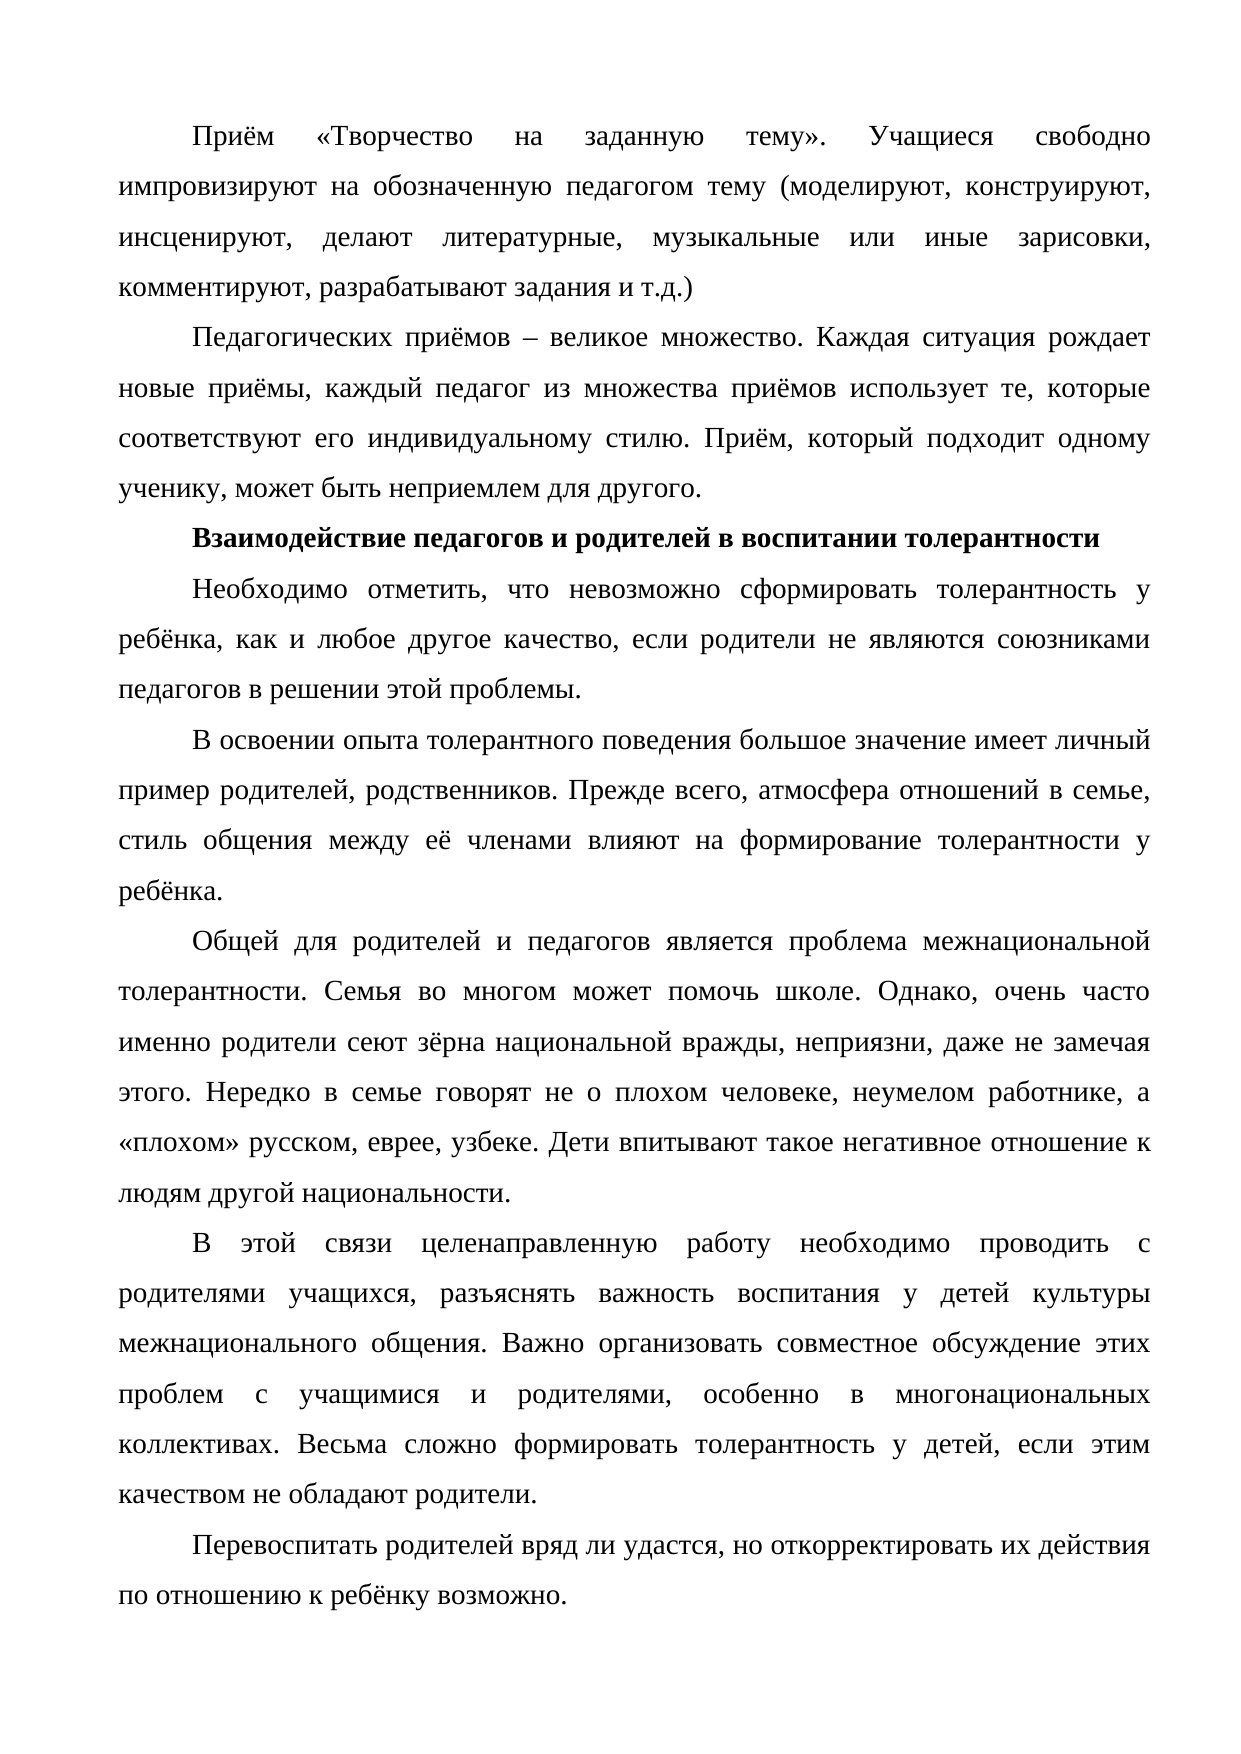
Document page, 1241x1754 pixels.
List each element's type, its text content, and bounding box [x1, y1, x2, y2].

text Общей для родителей и педагогов является проблема межнациональной толерантности. Семья во многом может помочь школе. Однако, очень часто именно родители сеют зёрна национальной вражды, неприязни, даже не замечая этого. Нередко в семье говорят не о плохом человеке, неумелом работнике, а «плохом» русском, еврее, узбеке. Дети впитывают такое негативное отношение к людям другой национальности. [118, 923, 1152, 1208]
text Педагогических приёмов – великое множество. Каждая ситуация рождает новые приёмы, каждый педагог из множества приёмов использует те, которые соответствуют его индивидуальному стилю. Приём, который подходит одному ученику, может быть неприемлем для другого. [118, 319, 1152, 504]
text В этой связи целенаправленную работу необходимо проводить с родителями учащихся, разъяснять важность воспитания у детей культуры межнационального общения. Важно организовать совместное обсуждение этих проблем с учащимися и родителями, особенно в многонациональных коллективах. Весьма сложно формировать толерантность у детей, если этим качеством не обладают родители. [118, 1225, 1152, 1510]
text Взаимодействие педагогов и родителей в воспитании толерантности [118, 521, 1152, 554]
text В освоении опыта толерантного поведения большое значение имеет личный пример родителей, родственников. Прежде всего, атмосфера отношений в семье, стиль общения между её членами влияют на формирование толерантности у ребёнка. [118, 722, 1152, 906]
text Необходимо отметить, что невозможно сформировать толерантность у ребёнка, как и любое другое качество, если родители не являются союзниками педагогов в решении этой проблемы. [118, 571, 1152, 705]
text Перевоспитать родителей вряд ли удастся, но откорректировать их действия по отношению к ребёнку возможно. [118, 1527, 1152, 1611]
text Приём «Творчество на заданную тему». Учащиеся свободно импровизируют на обозначенную педагогом тему (моделируют, конструируют, инсценируют, делают литературные, музыкальные или иные зарисовки, комментируют, разрабатывают задания и т.д.) [118, 118, 1152, 303]
